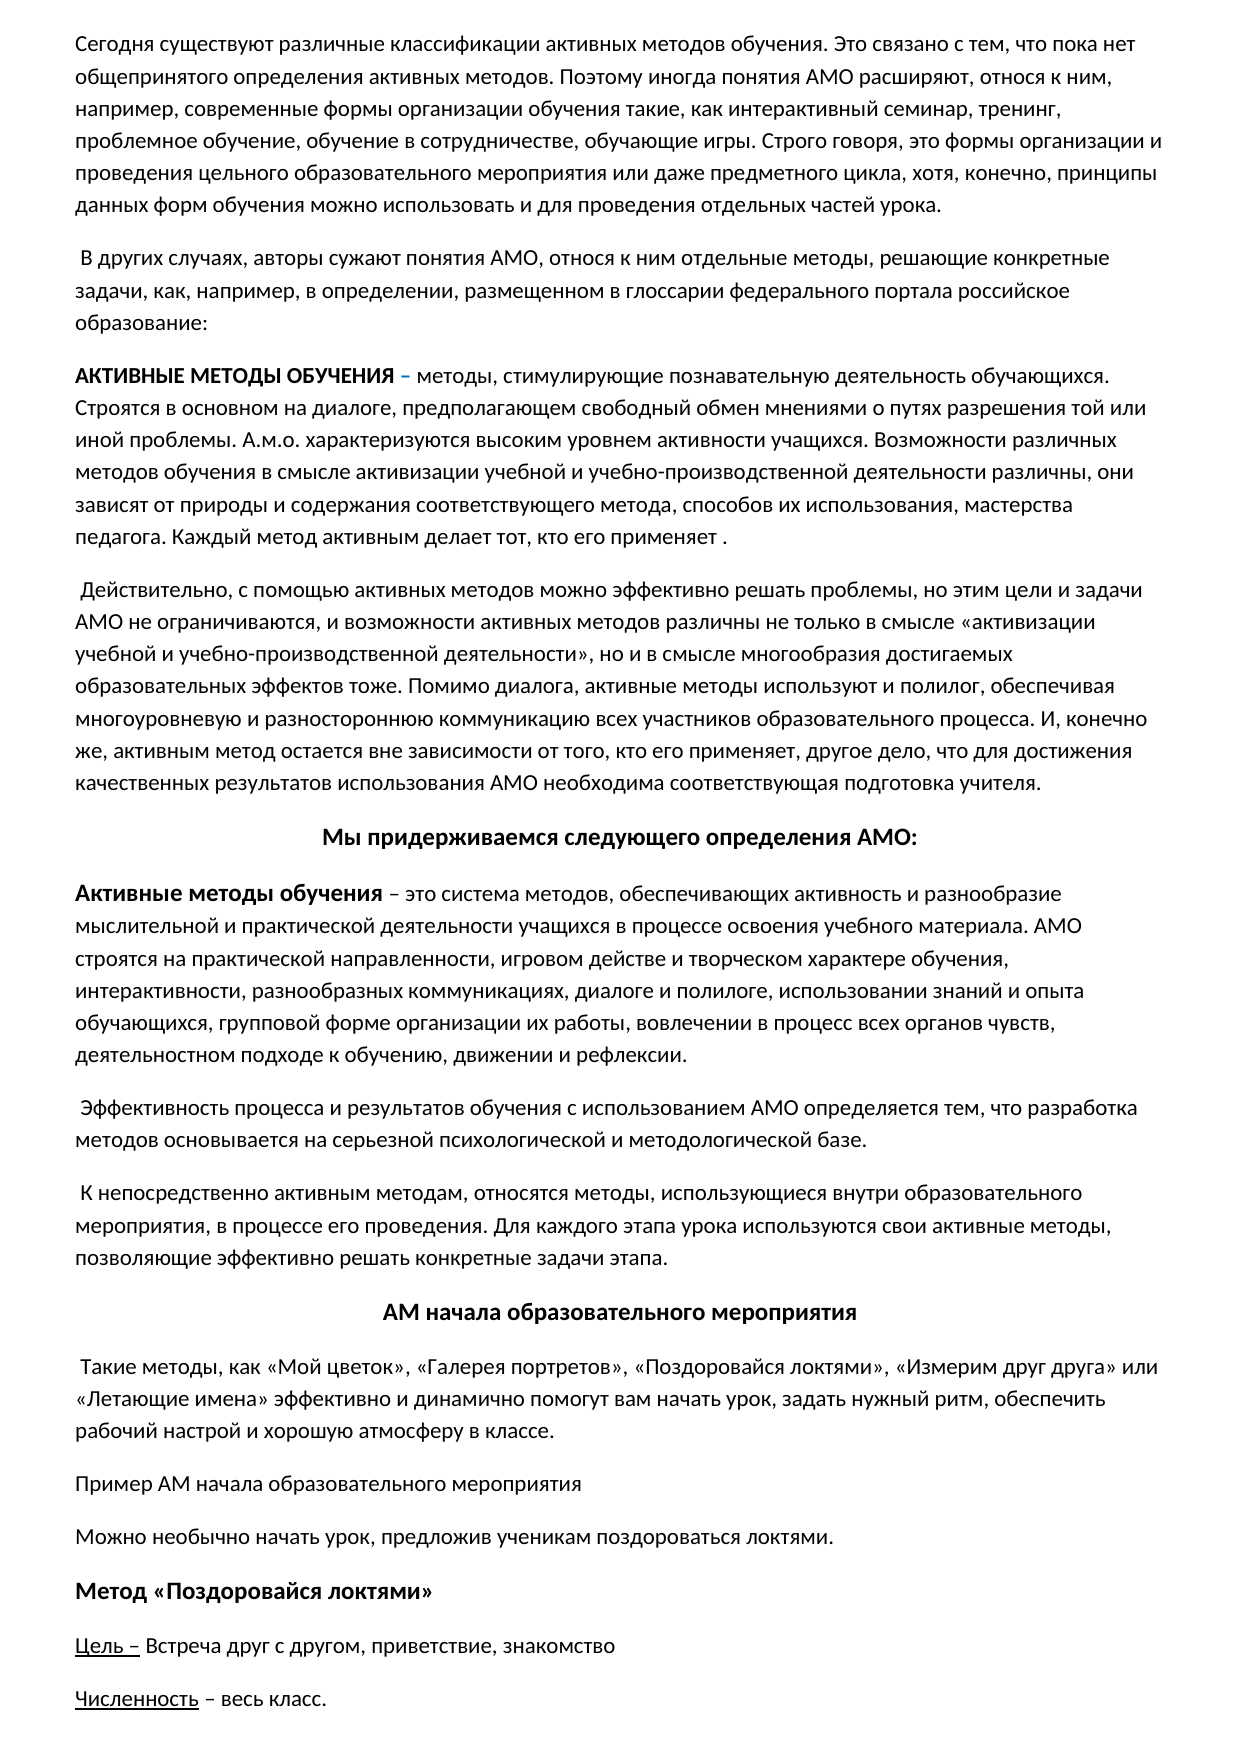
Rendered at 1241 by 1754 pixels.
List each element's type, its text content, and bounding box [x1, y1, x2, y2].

text К непосредственно активным методам, относятся методы, использующиеся внутри образовательного мероприятия, в процессе его проведения. Для каждого этапа урока используются свои активные методы, позволяющие эффективно решать конкретные задачи этапа. [75, 1178, 1165, 1271]
text Эффективность процесса и результатов обучения с использованием АМО определяется тем, что разработка методов основывается на серьезной психологической и методологической базе. [75, 1093, 1165, 1153]
text В других случаях, авторы сужают понятия АМО, относя к ним отдельные методы, решающие конкретные задачи, как, например, в определении, размещенном в глоссарии федерального портала российское образование: [75, 243, 1165, 336]
text Сегодня существуют различные классификации активных методов обучения. Это связано с тем, что пока нет общепринятого определения активных методов. Поэтому иногда понятия АМО расширяют, относя к ним, например, современные формы организации обучения такие, как интерактивный семинар, тренинг, проблемное обучение, обучение в сотрудничестве, обучающие игры. Строго говоря, это формы организации и проведения цельного образовательного мероприятия или даже предметного цикла, хотя, конечно, принципы данных форм обучения можно использовать и для проведения отдельных частей урока. [75, 29, 1165, 218]
text Цель – Встреча друг с другом, приветствие, знакомство [75, 1631, 1165, 1659]
text Такие методы, как «Мой цветок», «Галерея портретов», «Поздоровайся локтями», «Измерим друг друга» или «Летающие имена» эффективно и динамично помогут вам начать урок, задать нужный ритм, обеспечить рабочий настрой и хорошую атмосферу в классе. [75, 1352, 1165, 1444]
text Численность – весь класс. [75, 1684, 1165, 1712]
text АМ начала образовательного мероприятия [75, 1296, 1165, 1326]
text АКТИВНЫЕ МЕТОДЫ ОБУЧЕНИЯ – методы, стимулирующие познавательную деятельность обучающихся. Строятся в основном на диалоге, предполагающем свободный обмен мнениями о путях разрешения той или иной проблемы. А.м.о. характеризуются высоким уровнем активности учащихся. Возможности различных методов обучения в смысле активизации учебной и учебно-производственной деятельности различны, они зависят от природы и содержания соответствующего метода, способов их использования, мастерства педагога. Каждый метод активным делает тот, кто его применяет . [75, 361, 1165, 550]
text Можно необычно начать урок, предложив ученикам поздороваться локтями. [75, 1522, 1165, 1550]
text Метод «Поздоровайся локтями» [75, 1575, 1165, 1606]
text Активные методы обучения – это система методов, обеспечивающих активность и разнообразие мыслительной и практической деятельности учащихся в процессе освоения учебного материала. АМО строятся на практической направленности, игровом действе и творческом характере обучения, интерактивности, разнообразных коммуникациях, диалоге и полилоге, использовании знаний и опыта обучающихся, групповой форме организации их работы, вовлечении в процесс всех органов чувств, деятельностном подходе к обучению, движении и рефлексии. [75, 877, 1165, 1068]
text Пример АМ начала образовательного мероприятия [75, 1469, 1165, 1497]
text Мы придерживаемся следующего определения АМО: [75, 821, 1165, 852]
text Действительно, с помощью активных методов можно эффективно решать проблемы, но этим цели и задачи АМО не ограничиваются, и возможности активных методов различны не только в смысле «активизации учебной и учебно-производственной деятельности», но и в смысле многообразия достигаемых образовательных эффектов тоже. Помимо диалога, активные методы используют и полилог, обеспечивая многоуровневую и разностороннюю коммуникацию всех участников образовательного процесса. И, конечно же, активным метод остается вне зависимости от того, кто его применяет, другое дело, что для достижения качественных результатов использования АМО необходима соответствующая подготовка учителя. [75, 575, 1165, 796]
